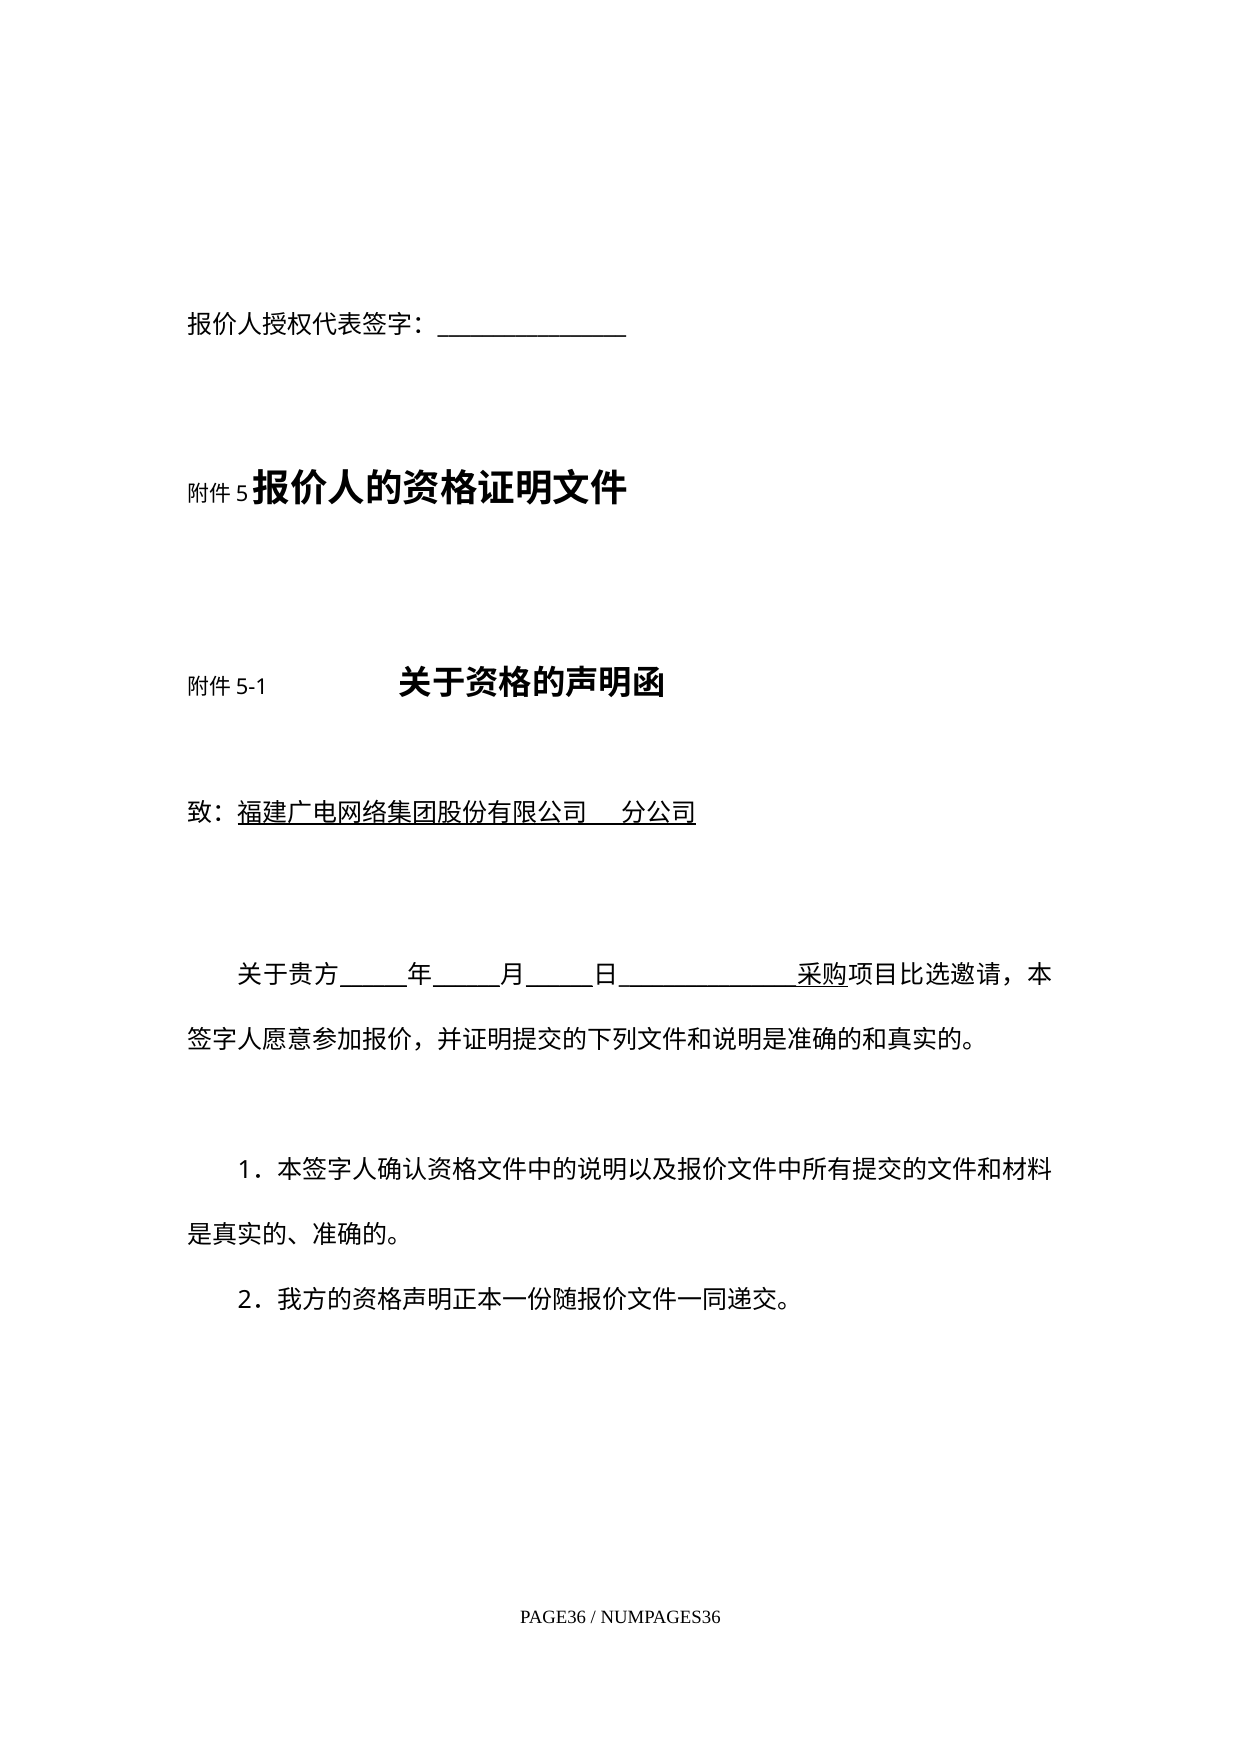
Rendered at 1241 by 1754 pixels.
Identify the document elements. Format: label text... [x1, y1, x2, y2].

text 关于贵方______年______月______日________________采购项目比选邀请，本签字人愿意参加报价，并证明提交的下列文件和说明是准确的和真实的。 [187, 940, 1053, 1070]
text 2．我方的资格声明正本一份随报价文件一同递交。 [187, 1265, 1053, 1330]
text 1．本签字人确认资格文件中的说明以及报价文件中所有提交的文件和材料是真实的、准确的。 [187, 1135, 1053, 1265]
text 附件5-1 关于资格的声明函 [187, 648, 1053, 713]
text 致：福建广电网络集团股份有限公司 分公司 [187, 778, 1053, 843]
text 报价人授权代表签字：_________________ [187, 290, 1053, 355]
text 附件5报价人的资格证明文件 [187, 453, 1053, 518]
